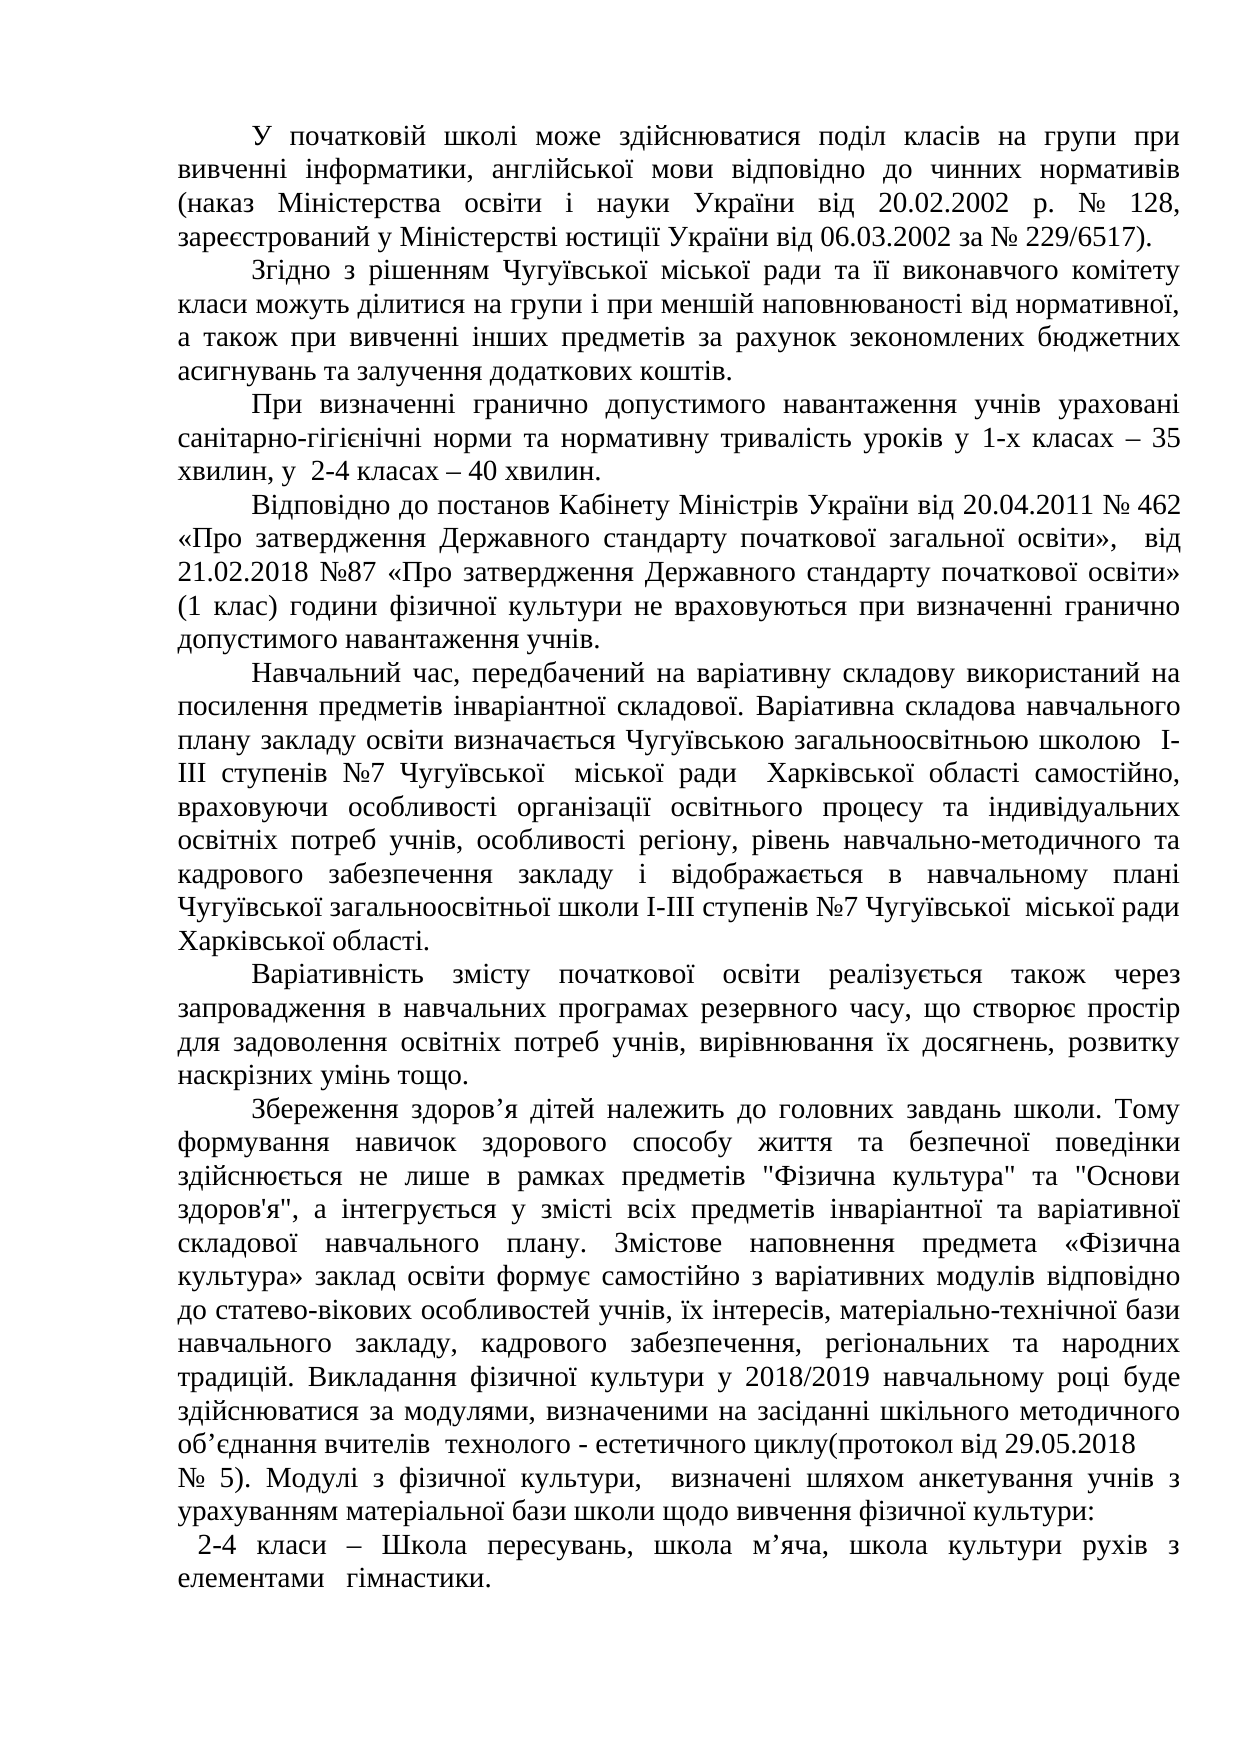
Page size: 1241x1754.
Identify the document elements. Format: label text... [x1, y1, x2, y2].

text У початковій школі може здійснюватися поділ класів на групи при вивченні інформатики, англійської мови відповідно до чинних нормативів (наказ Міністерства освіти і науки України від 20.02.2002 р. № 128, зареєстрований у Міністерстві юстиції України від 06.03.2002 за № 229/6517). [177, 118, 1181, 252]
text Збереження здоров’я дітей належить до головних завдань школи. Тому формування навичок здорового способу життя та безпечної поведінки здійснюється не лише в рамках предметів "Фізична культура" та "Основи здоров'я", а інтегрується у змісті всіх предметів інваріантної та варіативної складової навчального плану. Змістове наповнення предмета «Фізична культура» заклад освіти формує самостійно з варіативних модулів відповідно до статево-вікових особливостей учнів, їх інтересів, матеріально-технічної бази навчального закладу, кадрового забезпечення, регіональних та народних традицій. Викладання фізичної культури у 2018/2019 навчальному році буде здійснюватися за модулями, визначеними на засіданні шкільного методичного об’єднання вчителів технолого - естетичного циклу(протокол від 29.05.2018 [177, 1091, 1181, 1460]
text Варіативність змісту початкової освіти реалізується також через запровадження в навчальних програмах резервного часу, що створює простір для задоволення освітніх потреб учнів, вирівнювання їх досягнень, розвитку наскрізних умінь тощо. [177, 957, 1181, 1091]
text 2-4 класи – Школа пересувань, школа м’яча, школа культури рухів з елементами гімнастики. [177, 1527, 1181, 1594]
text № 5). Модулі з фізичної культури, визначені шляхом анкетування учнів з урахуванням матеріальної бази школи щодо вивчення фізичної культури: [177, 1460, 1181, 1527]
text Відповідно до постанов Кабінету Міністрів України від 20.04.2011 № 462 «Про затвердження Державного стандарту початкової загальної освіти», від 21.02.2018 №87 «Про затвердження Державного стандарту початкової освіти» (1 клас) години фізичної культури не враховуються при визначенні гранично допустимого навантаження учнів. [177, 487, 1181, 655]
text Згідно з рішенням Чугуївської міської ради та її виконавчого комітету класи можуть ділитися на групи і при меншій наповнюваності від нормативної, а також при вивченні інших предметів за рахунок зекономлених бюджетних асигнувань та залучення додаткових коштів. [177, 252, 1181, 386]
text При визначенні гранично допустимого навантаження учнів ураховані санітарно-гігієнічні норми та нормативну тривалість уроків у 1-х класах – 35 хвилин, у 2-4 класах – 40 хвилин. [177, 386, 1181, 487]
text Навчальний час, передбачений на варіативну складову використаний на посилення предметів інваріантної складової. Варіативна складова навчального плану закладу освіти визначається Чугуївською загальноосвітньою школою І-ІІІ ступенів №7 Чугуївської міської ради Харківської області самостійно, враховуючи особливості організації освітнього процесу та індивідуальних освітніх потреб учнів, особливості регіону, рівень навчально-методичного та кадрового забезпечення закладу і відображається в навчальному плані Чугуївської загальноосвітньої школи І-ІІІ ступенів №7 Чугуївської міської ради Харківської області. [177, 655, 1181, 957]
